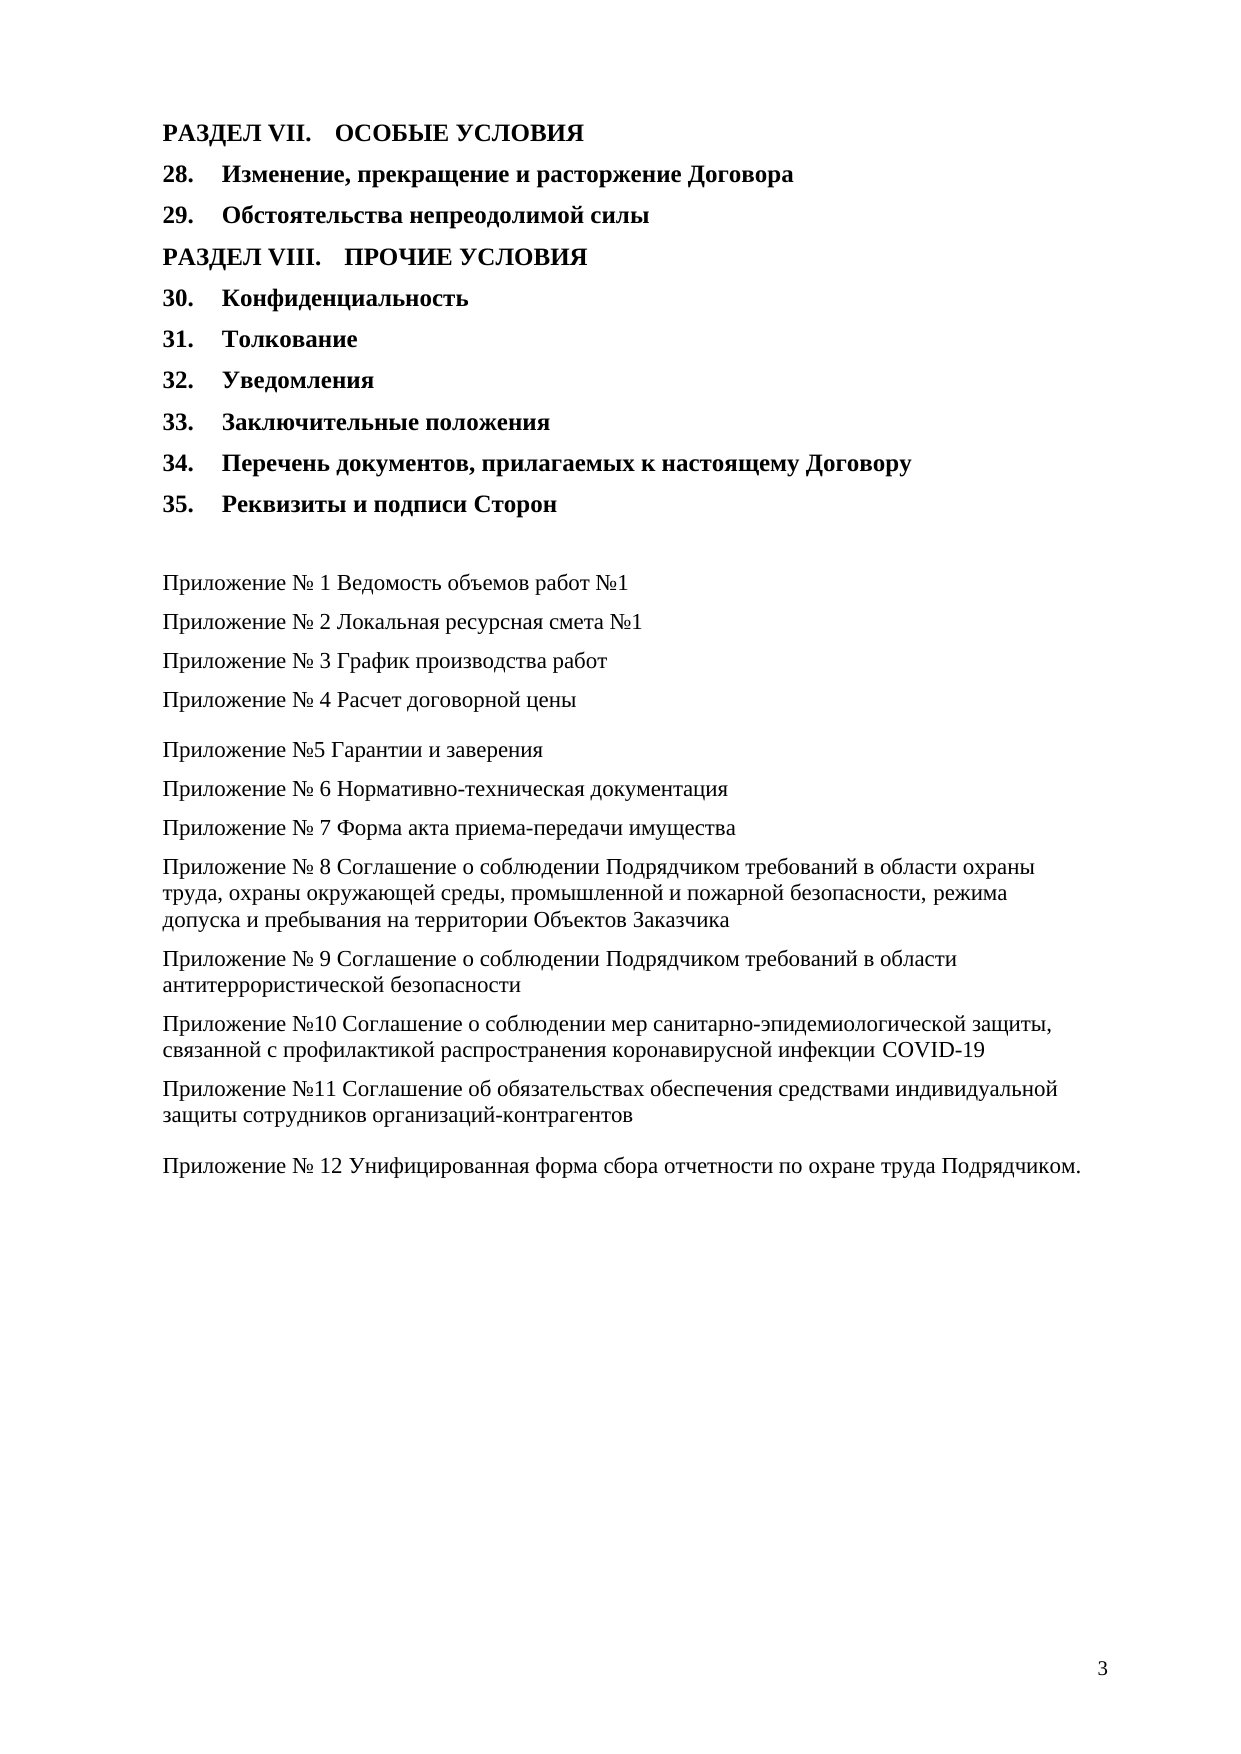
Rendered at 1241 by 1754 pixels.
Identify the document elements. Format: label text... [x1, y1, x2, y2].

text 29. Обстоятельства непреодолимой силы 42 [162, 201, 1078, 229]
text Приложение № 7 Форма акта приема-передачи имущества [162, 814, 1078, 841]
text Приложение №5 Гарантии и заверения [162, 736, 1107, 763]
text РАЗДЕЛ VII. ОСОБЫЕ УСЛОВИЯ 40 [162, 118, 1078, 147]
text 30. Конфиденциальность 43 [162, 283, 1078, 312]
text Приложение № 1 Ведомость объемов работ №1 [162, 569, 1078, 596]
text Приложение № 6 Нормативно-техническая документация [162, 775, 1078, 802]
text Приложение № 3 График производства работ [162, 647, 1078, 673]
text 32. Уведомления 45 [162, 366, 1078, 394]
text Приложение № 9 Соглашение о соблюдении Подрядчиком требований в области антитеррористической безопасности [162, 944, 1078, 997]
text Приложение № 4 Расчет договорной цены [162, 686, 1078, 712]
text РАЗДЕЛ VIII. ПРОЧИЕ УСЛОВИЯ 43 [162, 242, 1078, 271]
text Приложение №11 Соглашение об обязательствах обеспечения средствами индивидуальной защиты сотрудников организаций-контрагентов [162, 1075, 1078, 1128]
text Приложение №10 Соглашение о соблюдении мер санитарно-эпидемиологической защиты, связанной с профилактикой распространения коронавирусной инфекции COVID-19 [162, 1010, 1078, 1062]
text 34. Перечень документов, прилагаемых к настоящему Договору 48 [162, 448, 1078, 477]
text 33. Заключительные положения 46 [162, 407, 1078, 436]
text Приложение № 12 Унифицированная форма сбора отчетности по охране труда Подрядчиком. [162, 1152, 1107, 1178]
text Приложение № 2 Локальная ресурсная смета №1 [162, 608, 1078, 635]
text 28. Изменение, прекращение и расторжение Договора 40 [162, 159, 1078, 188]
text 31. Толкование 44 [162, 324, 1078, 353]
text Приложение № 8 Соглашение о соблюдении Подрядчиком требований в области охраны труда, охраны окружающей среды, промышленной и пожарной безопасности, режима допуска и пребывания на территории Объектов Заказчика [162, 853, 1078, 932]
text 35. Реквизиты и подписи Сторон 48 [162, 489, 1078, 518]
